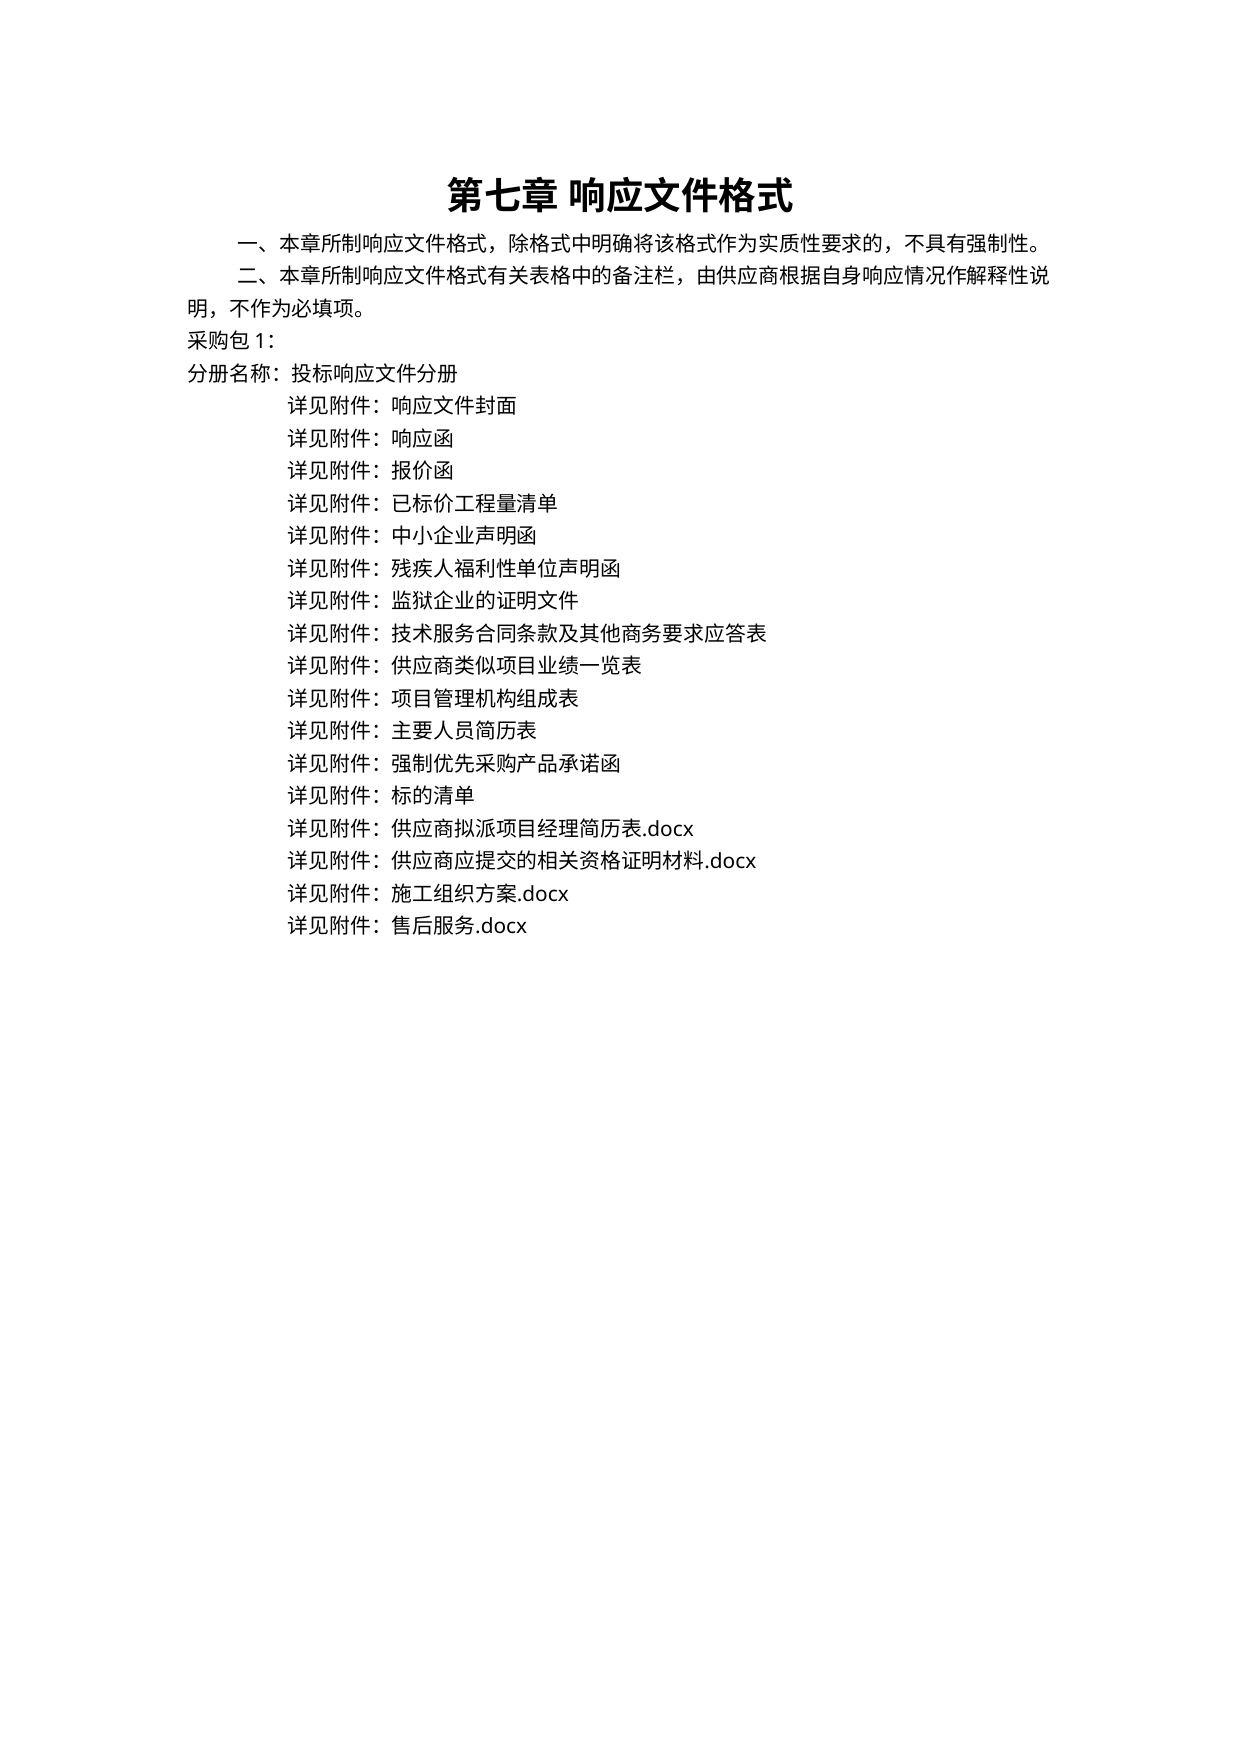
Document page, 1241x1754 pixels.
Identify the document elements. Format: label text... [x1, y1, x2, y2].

text 详见附件：监狱企业的证明文件 [187, 584, 1053, 617]
text 详见附件：残疾人福利性单位声明函 [187, 552, 1053, 584]
text 详见附件：响应文件封面 [187, 389, 1053, 422]
text 详见附件：供应商拟派项目经理简历表.docx [187, 812, 1053, 844]
text 第七章 响应文件格式 [187, 162, 1053, 227]
text 详见附件：施工组织方案.docx [187, 877, 1053, 909]
text 采购包1： [187, 324, 1053, 357]
text 详见附件：标的清单 [187, 779, 1053, 812]
text 详见附件：售后服务.docx [187, 909, 1053, 942]
text 详见附件：主要人员简历表 [187, 714, 1053, 747]
text 详见附件：中小企业声明函 [187, 519, 1053, 552]
text 详见附件：响应函 [187, 422, 1053, 454]
text 详见附件：已标价工程量清单 [187, 487, 1053, 519]
text 详见附件：项目管理机构组成表 [187, 682, 1053, 714]
text 一、本章所制响应文件格式，除格式中明确将该格式作为实质性要求的，不具有强制性。 [187, 227, 1053, 259]
text 详见附件：强制优先采购产品承诺函 [187, 747, 1053, 779]
text 详见附件：报价函 [187, 454, 1053, 487]
text 二、本章所制响应文件格式有关表格中的备注栏，由供应商根据自身响应情况作解释性说明，不作为必填项。 [187, 259, 1053, 324]
text 详见附件：供应商应提交的相关资格证明材料.docx [187, 844, 1053, 877]
text 详见附件：技术服务合同条款及其他商务要求应答表 [187, 617, 1053, 649]
text 详见附件：供应商类似项目业绩一览表 [187, 649, 1053, 682]
text 分册名称：投标响应文件分册 [187, 357, 1053, 389]
